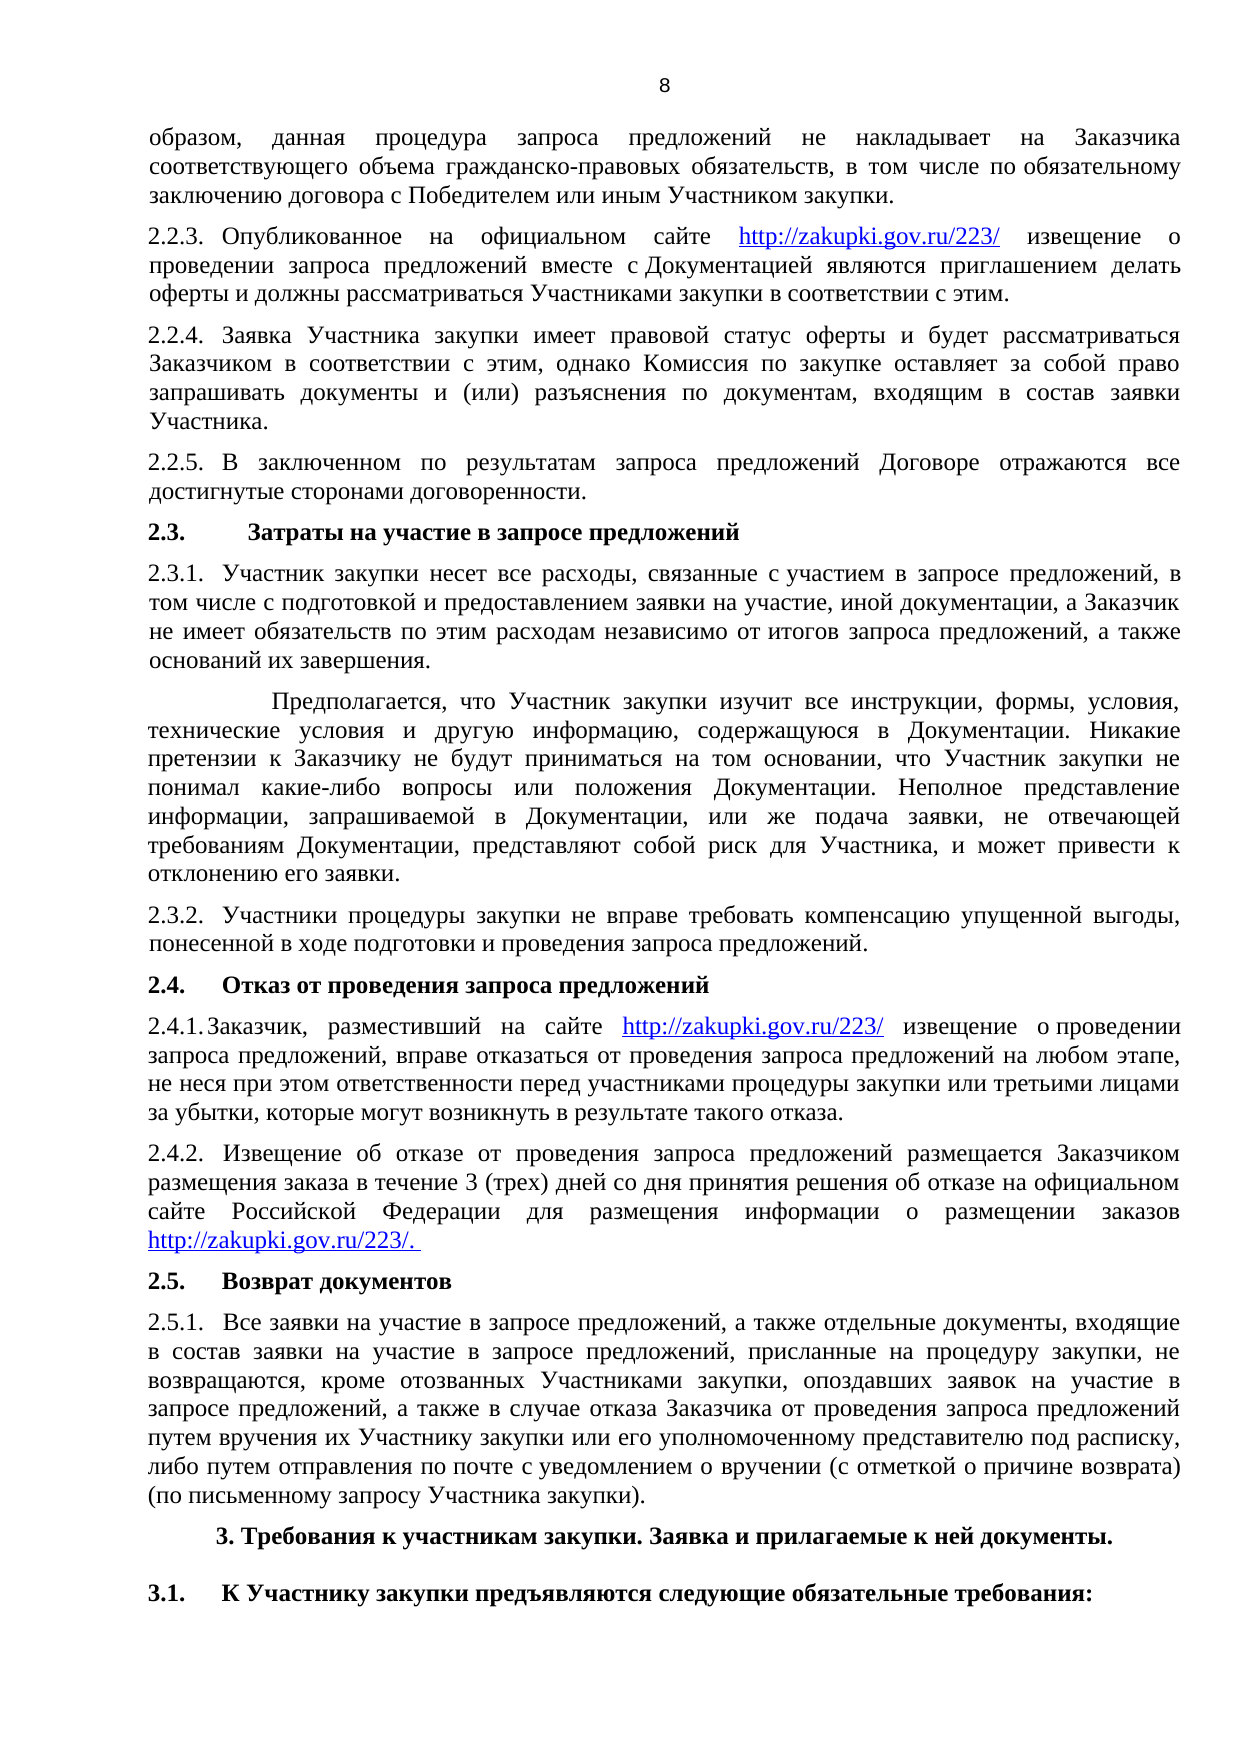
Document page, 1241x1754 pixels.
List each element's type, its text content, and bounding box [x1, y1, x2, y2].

list В заключенном по результатам запроса предложений Договоре отражаются все достигнутые сторонами договоренности. [148, 447, 1181, 505]
list Участник закупки несет все расходы, связанные с участием в запросе предложений, в том числе с подготовкой и предоставлением заявки на участие, иной документации, а Заказчик не имеет обязательств по этим расходам независимо от итогов запроса предложений, а также оснований их завершения. [148, 558, 1181, 673]
text 3.1. К Участнику закупки предъявляются следующие обязательные требования: [148, 1578, 1181, 1607]
list Отказ от проведения запроса предложений [148, 970, 1181, 998]
list Заказчик, разместивший на сайте http://zakupki.gov.ru/223/ извещение о проведении запроса предложений, вправе отказаться от проведения запроса предложений на любом этапе, не неся при этом ответственности перед участниками процедуры закупки или третьими лицами за убытки, которые могут возникнуть в результате такого отказа. [148, 1011, 1181, 1126]
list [148, 122, 1181, 208]
text 3. Требования к участникам закупки. Заявка и прилагаемые к ней документы. [148, 1521, 1181, 1550]
list Опубликованное на официальном сайте http://zakupki.gov.ru/223/ извещение о проведении запроса предложений вместе с Документацией являются приглашением делать оферты и должны рассматриваться Участниками закупки в соответствии с этим. [148, 221, 1181, 307]
list Затраты на участие в запросе предложений [148, 517, 1181, 546]
list Все заявки на участие в запросе предложений, а также отдельные документы, входящие в состав заявки на участие в запросе предложений, присланные на процедуру закупки, не возвращаются, кроме отозванных Участниками закупки, опоздавших заявок на участие в запросе предложений, а также в случае отказа Заказчика от проведения запроса предложений путем вручения их Участнику закупки или его уполномоченному представителю под расписку, либо путем отправления по почте с уведомлением о вручении (с отметкой о причине возврата) (по письменному запросу Участника закупки). [148, 1307, 1181, 1508]
list Участники процедуры закупки не вправе требовать компенсацию упущенной выгоды, понесенной в ходе подготовки и проведения запроса предложений. [148, 900, 1181, 957]
text Предполагается, что Участник закупки изучит все инструкции, формы, условия, технические условия и другую информацию, содержащуюся в Документации. Никакие претензии к Заказчику не будут приниматься на том основании, что Участник закупки не понимал какие-либо вопросы или положения Документации. Неполное представление информации, запрашиваемой в Документации, или же подача заявки, не отвечающей требованиям Документации, представляют собой риск для Участника, и может привести к отклонению его заявки. [148, 686, 1181, 887]
list Извещение об отказе от проведения запроса предложений размещается Заказчиком размещения заказа в течение 3 (трех) дней со дня принятия решения об отказе на официальном сайте Российской Федерации для размещения информации о размещении заказов http://zakupki.gov.ru/223/. [148, 1138, 1181, 1253]
list Заявка Участника закупки имеет правовой статус оферты и будет рассматриваться Заказчиком в соответствии с этим, однако Комиссия по закупке оставляет за собой право запрашивать документы и (или) разъяснения по документам, входящим в состав заявки Участника. [148, 320, 1181, 435]
list Возврат документов [148, 1266, 1181, 1295]
